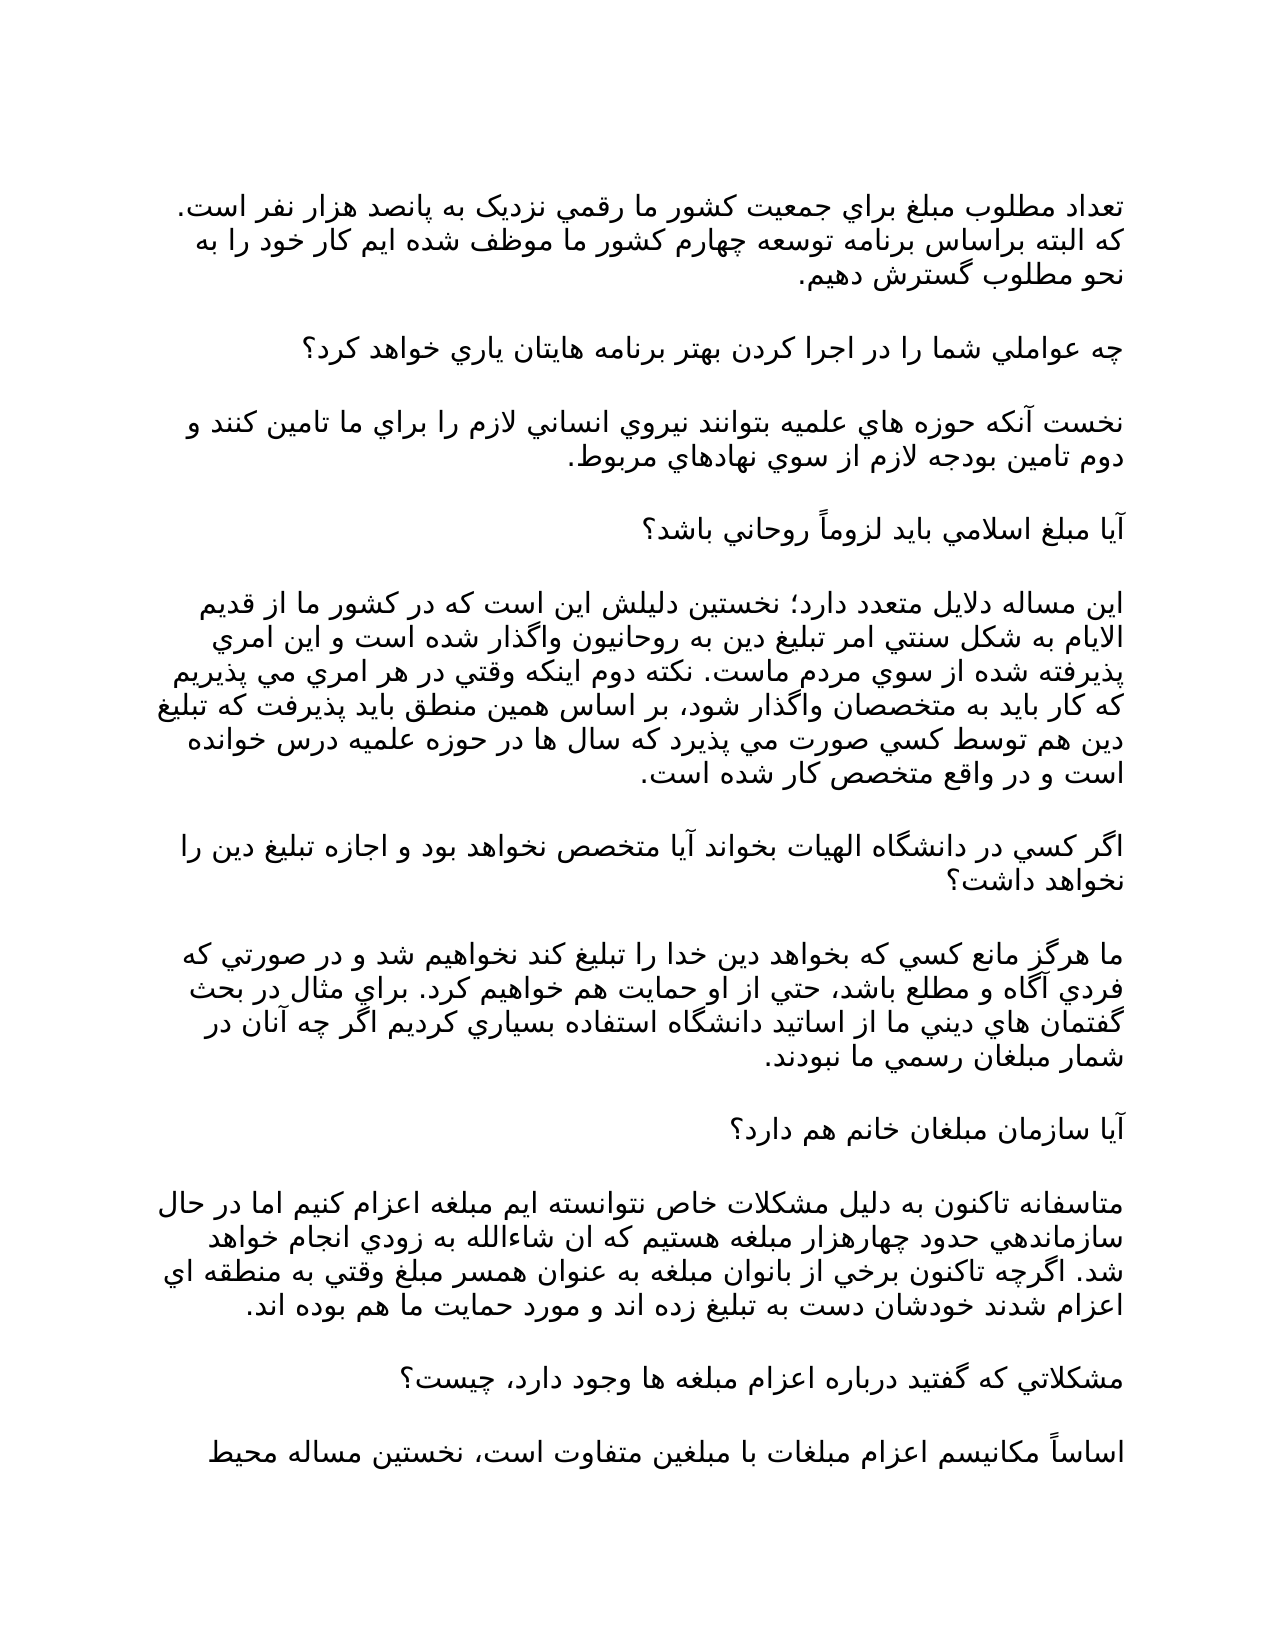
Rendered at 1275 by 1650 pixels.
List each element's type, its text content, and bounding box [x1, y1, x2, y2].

text تعداد مطلوب مبلغ براي جمعيت کشور ما رقمي نزديک به پانصد هزار نفر است. که البته براساس برنامه توسعه چهارم کشور ما موظف شده ايم کار خود را به نحو مطلوب گسترش دهيم. [150, 190, 1125, 292]
text مشکلاتي که گفتيد درباره اعزام مبلغه ها وجود دارد، چيست؟ [150, 1362, 1125, 1396]
text ما هرگز مانع کسي که بخواهد دين خدا را تبليغ کند نخواهيم شد و در صورتي که فردي آگاه و مطلع باشد، حتي از او حمايت هم خواهيم کرد. براي مثال در بحث گفتمان هاي ديني ما از اساتيد دانشگاه استفاده بسياري کرديم اگر چه آنان در شمار مبلغان رسمي ما نبودند. [150, 937, 1125, 1073]
text نخست آنکه حوزه هاي علميه بتوانند نيروي انساني لازم را براي ما تامين کنند و دوم تامين بودجه لازم از سوي نهادهاي مربوط. [150, 405, 1125, 473]
text متاسفانه تاکنون به دليل مشکلات خاص نتوانسته ايم مبلغه اعزام کنيم اما در حال سازماندهي حدود چهارهزار مبلغه هستيم که ان شاءالله به زودي انجام خواهد شد. اگرچه تاکنون برخي از بانوان مبلغه به عنوان همسر مبلغ وقتي به منطقه اي اعزام شدند خودشان دست به تبليغ زده اند و مورد حمايت ما هم بوده اند. [150, 1186, 1125, 1322]
text چه عواملي شما را در اجرا کردن بهتر برنامه هايتان ياري خواهد کرد؟ [150, 331, 1125, 365]
text آيا مبلغ اسلامي بايد لزوماً روحاني باشد؟ [150, 512, 1125, 546]
text آيا سازمان مبلغان خانم هم دارد؟ [150, 1113, 1125, 1147]
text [150, 1436, 1125, 1469]
text اين مساله دلايل متعدد دارد؛ نخستين دليلش اين است که در کشور ما از قديم الايام به شکل سنتي امر تبليغ دين به روحانيون واگذار شده است و اين امري پذيرفته شده از سوي مردم ماست. نکته دوم اينکه وقتي در هر امري مي پذيريم که کار بايد به متخصصان واگذار شود، بر اساس همين منطق بايد پذيرفت که تبليغ دين هم توسط کسي صورت مي پذيرد که سال ها در حوزه علميه درس خوانده است و در واقع متخصص کار شده است. [150, 586, 1125, 790]
text اگر کسي در دانشگاه الهيات بخواند آيا متخصص نخواهد بود و اجازه تبليغ دين را نخواهد داشت؟ [150, 829, 1125, 897]
